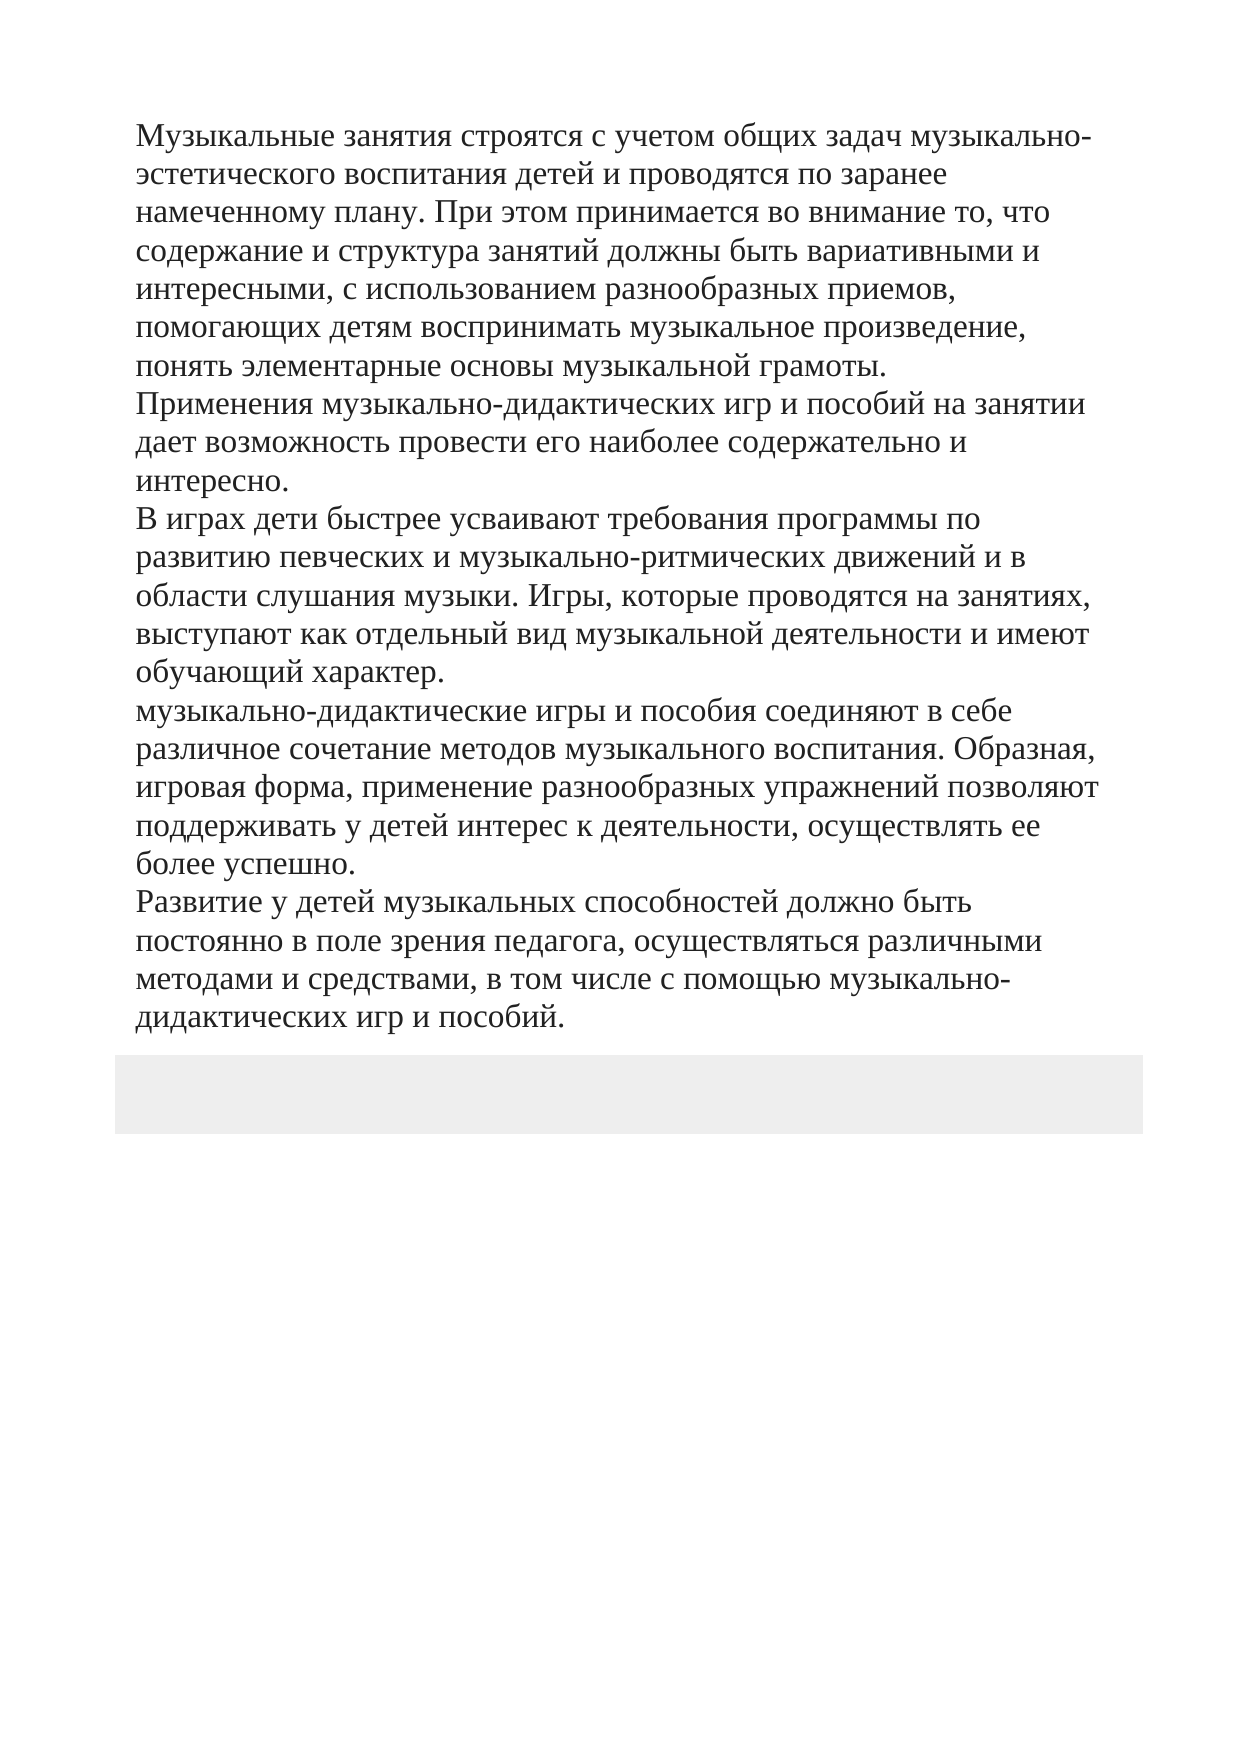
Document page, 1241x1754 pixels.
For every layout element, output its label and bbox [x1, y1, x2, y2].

table_header [115, 95, 1143, 1055]
table_cell [115, 1055, 1143, 1134]
